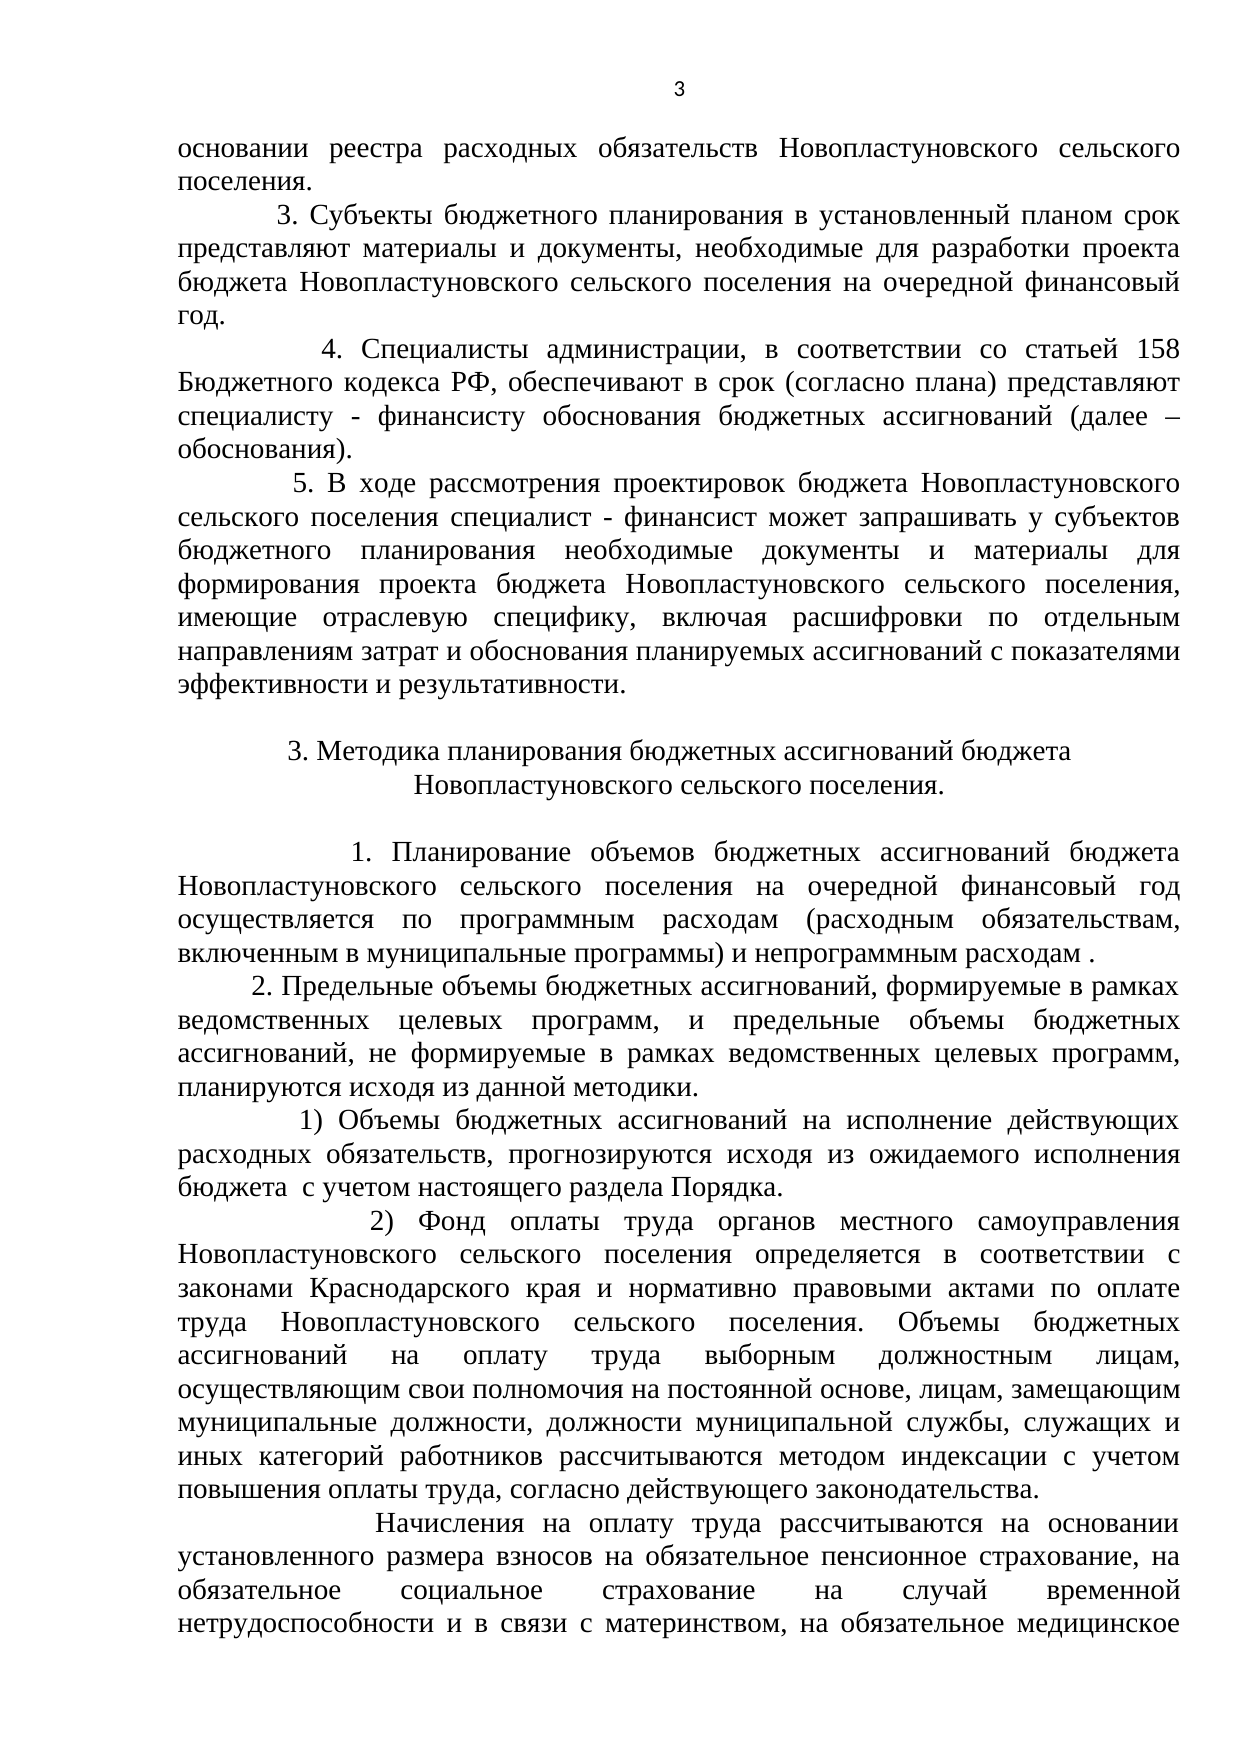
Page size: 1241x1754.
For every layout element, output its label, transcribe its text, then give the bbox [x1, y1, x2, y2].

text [177, 1505, 1181, 1639]
text 5. В ходе рассмотрения проектировок бюджета Новопластуновского сельского поселения специалист - финансист может запрашивать у субъектов бюджетного планирования необходимые документы и материалы для формирования проекта бюджета Новопластуновского сельского поселения, имеющие отраслевую специфику, включая расшифровки по отдельным направлениям затрат и обоснования планируемых ассигнований с показателями эффективности и результативности. [177, 465, 1181, 700]
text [177, 130, 1181, 197]
text Новопластуновского сельского поселения. [177, 767, 1181, 801]
text 1) Объемы бюджетных ассигнований на исполнение действующих расходных обязательств, прогнозируются исходя из ожидаемого исполнения бюджета с учетом настоящего раздела Порядка. [177, 1102, 1181, 1203]
text 3. Методика планирования бюджетных ассигнований бюджета [177, 733, 1181, 767]
text 1. Планирование объемов бюджетных ассигнований бюджета Новопластуновского сельского поселения на очередной финансовый год осуществляется по программным расходам (расходным обязательствам, включенным в муниципальные программы) и непрограммным расходам . [177, 834, 1181, 968]
text 2. Предельные объемы бюджетных ассигнований, формируемые в рамках ведомственных целевых программ, и предельные объемы бюджетных ассигнований, не формируемые в рамках ведомственных целевых программ, планируются исходя из данной методики. [177, 968, 1181, 1102]
text 4. Специалисты администрации, в соответствии со статьей 158 Бюджетного кодекса РФ, обеспечивают в срок (согласно плана) представляют специалисту - финансисту обоснования бюджетных ассигнований (далее – обоснования). [177, 331, 1181, 465]
text 3. Субъекты бюджетного планирования в установленный планом срок представляют материалы и документы, необходимые для разработки проекта бюджета Новопластуновского сельского поселения на очередной финансовый год. [177, 197, 1181, 331]
text 2) Фонд оплаты труда органов местного самоуправления Новопластуновского сельского поселения определяется в соответствии с законами Краснодарского края и нормативно правовыми актами по оплате труда Новопластуновского сельского поселения. Объемы бюджетных ассигнований на оплату труда выборным должностным лицам, осуществляющим свои полномочия на постоянной основе, лицам, замещающим муниципальные должности, должности муниципальной службы, служащих и иных категорий работников рассчитываются методом индексации с учетом повышения оплаты труда, согласно действующего законодательства. [177, 1203, 1181, 1505]
